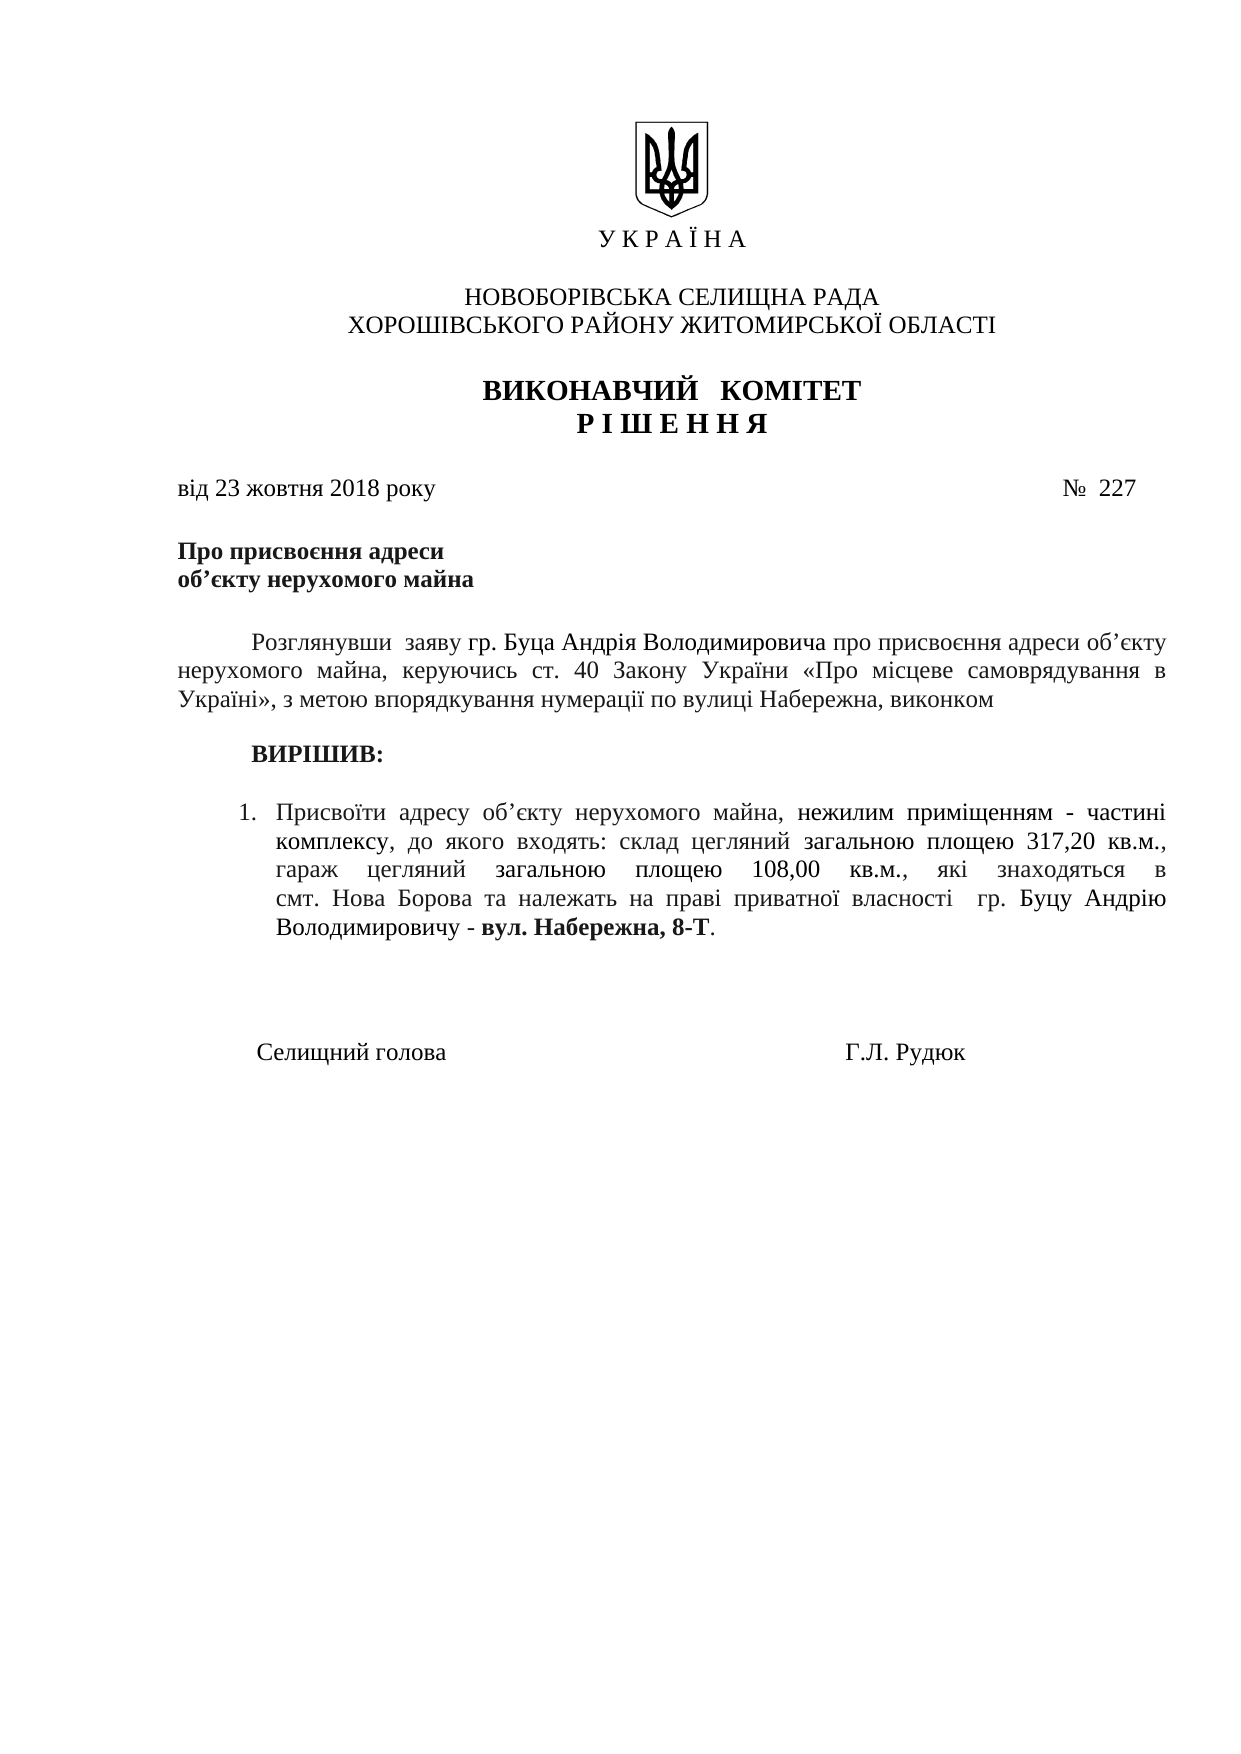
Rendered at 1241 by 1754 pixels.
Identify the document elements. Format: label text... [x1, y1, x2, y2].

text НОВОБОРІВСЬКА СЕЛИЩНА РАДА [177, 282, 1167, 311]
text У К Р А Ї Н А [177, 224, 1167, 253]
text ВИРІШИВ: [177, 739, 1167, 768]
list Присвоїти адресу об’єкту нерухомого майна, нежилим приміщенням - частині комплексу, до якого входять: склад цегляний загальною площею 317,20 кв.м., гараж цегляний загальною площею 108,00 кв.м., які знаходяться в смт. Нова Борова та належать на праві приватної власності гр. Буцу Андрію Володимировичу - вул. Набережна, 8-Т. [238, 797, 1167, 941]
text Про присвоєння адреси [177, 536, 1167, 564]
text Розглянувши заяву гр. Буца Андрія Володимировича про присвоєння адреси об’єкту нерухомого майна, керуючись ст. 40 Закону України «Про місцеве самоврядування в Україні», з метою впорядкування нумерації по вулиці Набережна, виконком [177, 627, 1167, 713]
text об’єкту нерухомого майна [177, 564, 1167, 593]
picture [628, 118, 715, 225]
text ХОРОШІВСЬКОГО РАЙОНУ ЖИТОМИРСЬКОЇ ОБЛАСТІ [177, 311, 1167, 339]
text Селищний голова Г.Л. Рудюк [177, 1037, 1167, 1065]
text ВИКОНАВЧИЙ КОМІТЕТ [177, 373, 1167, 406]
text від 23 жовтня 2018 року № 227 [177, 473, 1167, 502]
text Р І Ш Е Н Н Я [177, 406, 1167, 440]
